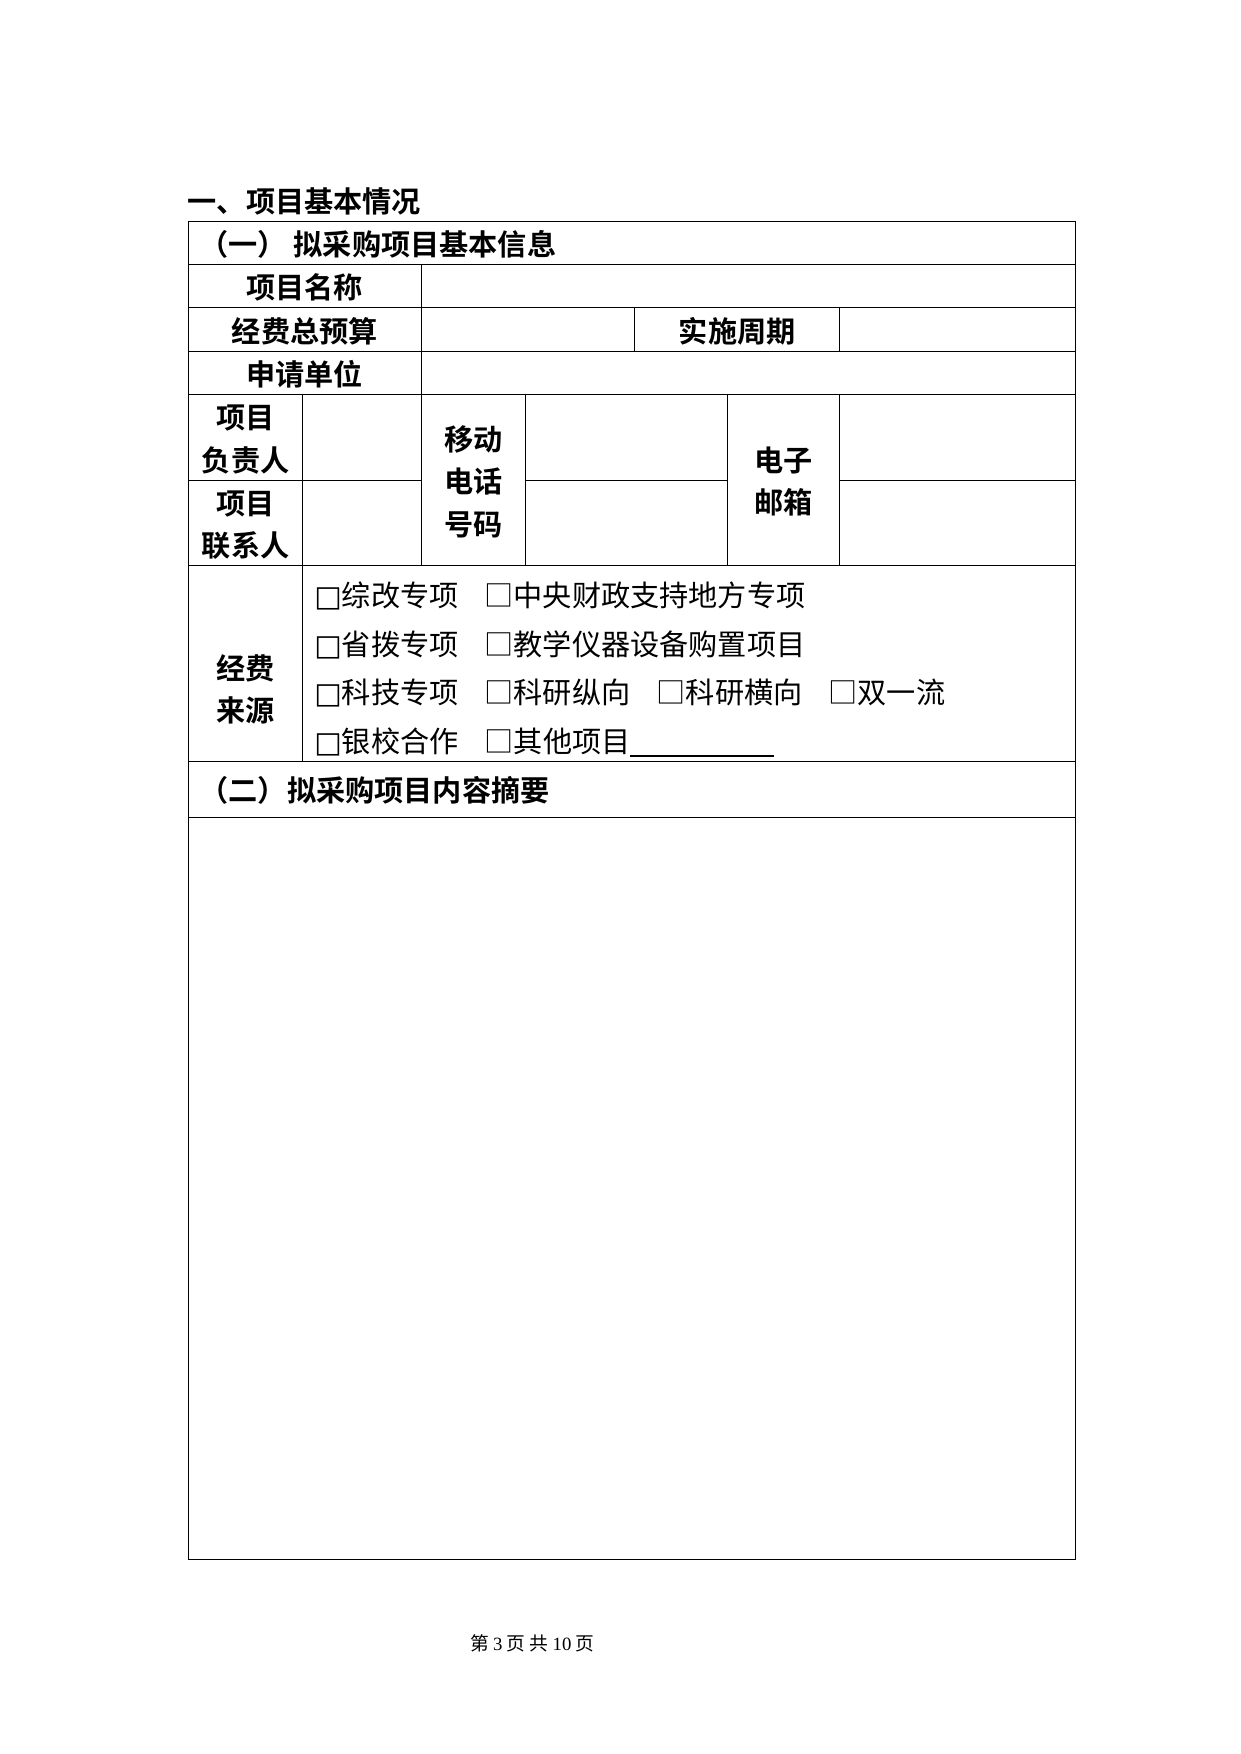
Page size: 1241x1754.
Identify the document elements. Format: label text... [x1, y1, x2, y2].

table_cell 申请单位 [189, 352, 421, 394]
table_cell [840, 308, 1075, 351]
table_cell □综改专项 □中央财政支持地方专项 □省拨专项 □教学仪器设备购置项目 □科技专项 □科研纵向 □科研横向 □双一流 □银校合作 □其他项目 [303, 566, 1075, 761]
table_cell 经费总预算 [189, 308, 421, 351]
table_header （一） 拟采购项目基本信息 [189, 222, 1075, 264]
table_cell [840, 395, 1075, 479]
table_cell [526, 481, 727, 565]
table_cell [526, 395, 727, 479]
table_cell 项目 联系人 [189, 481, 302, 565]
table_cell 实施周期 [635, 308, 839, 351]
table_cell [422, 265, 1075, 307]
table_cell [189, 818, 1075, 1559]
table_cell 项目名称 [189, 265, 421, 307]
table_cell 移动电话号码 [422, 395, 525, 565]
table_cell 经费 来源 [189, 566, 302, 761]
table_cell （二）拟采购项目内容摘要 [189, 762, 1075, 817]
table_cell 电子 邮箱 [728, 395, 839, 565]
table_cell [422, 352, 1075, 394]
table_cell [422, 308, 634, 351]
table_cell [303, 395, 421, 479]
table_cell [303, 481, 421, 565]
table_cell [840, 481, 1075, 565]
table_cell 项目 负责人 [189, 395, 302, 479]
text 一、项目基本情况 [187, 178, 1053, 221]
